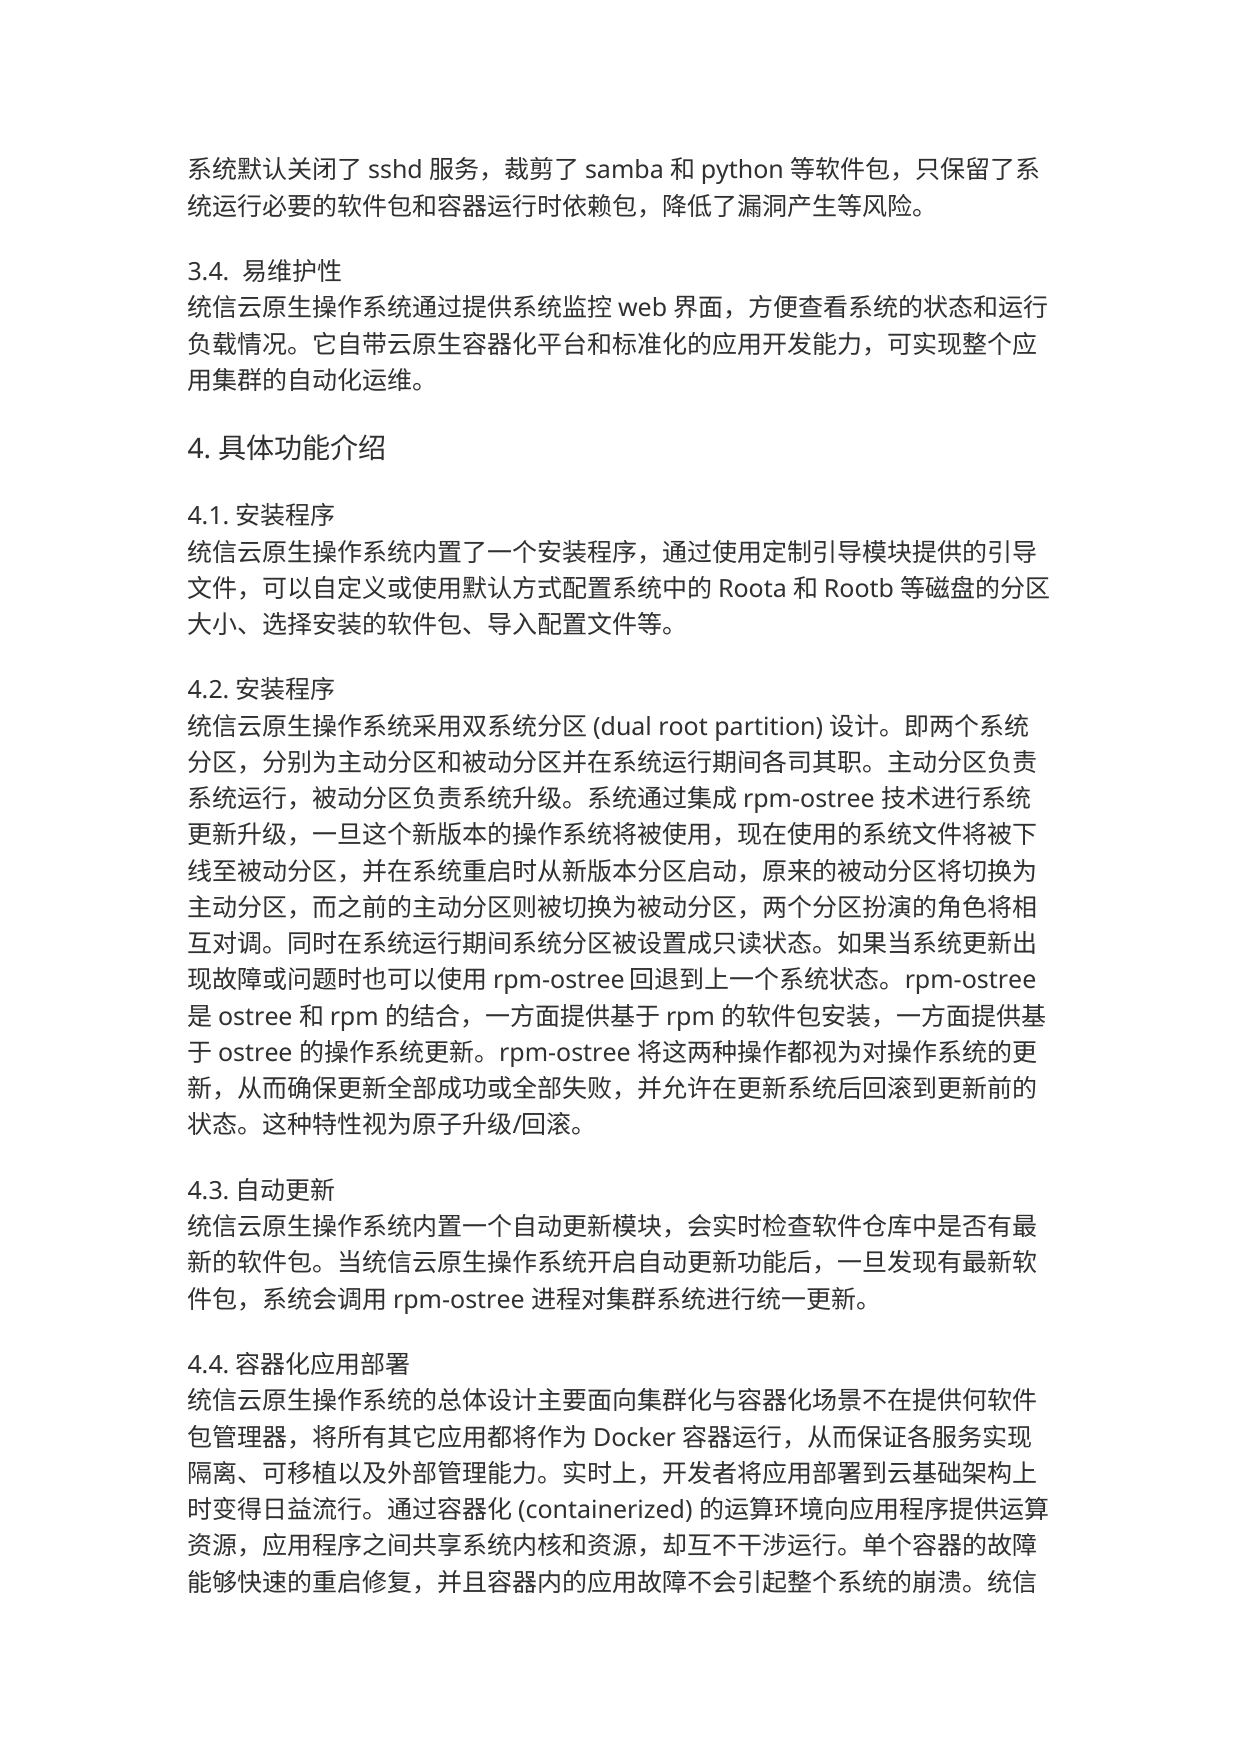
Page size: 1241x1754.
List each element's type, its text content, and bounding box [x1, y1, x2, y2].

text 3.4. 易维护性 [187, 252, 1053, 288]
text 统信云原生操作系统通过提供系统监控 web 界面，方便查看系统的状态和运行负载情况。它自带云原生容器化平台和标准化的应用开发能力，可实现整个应用集群的自动化运维。 [187, 288, 1053, 397]
text 统信云原生操作系统内置了一个安装程序，通过使用定制引导模块提供的引导文件，可以自定义或使用默认方式配置系统中的 Roota 和 Rootb 等磁盘的分区大小、选择安装的软件包、导入配置文件等。 [187, 532, 1053, 641]
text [187, 1381, 1053, 1598]
text 4.1. 安装程序 [187, 496, 1053, 532]
text 统信云原生操作系统内置一个自动更新模块，会实时检查软件仓库中是否有最新的软件包。当统信云原生操作系统开启自动更新功能后，一旦发现有最新软件包，系统会调用 rpm-ostree 进程对集群系统进行统一更新。 [187, 1207, 1053, 1315]
text 统信云原生操作系统采用双系统分区 (dual root partition) 设计。即两个系统分区，分别为主动分区和被动分区并在系统运行期间各司其职。主动分区负责系统运行，被动分区负责系统升级。系统通过集成 rpm-ostree 技术进行系统更新升级，一旦这个新版本的操作系统将被使用，现在使用的系统文件将被下线至被动分区，并在系统重启时从新版本分区启动，原来的被动分区将切换为主动分区，而之前的主动分区则被切换为被动分区，两个分区扮演的角色将相互对调。同时在系统运行期间系统分区被设置成只读状态。如果当系统更新出现故障或问题时也可以使用 rpm-ostree回退到上一个系统状态。rpm-ostree 是 ostree 和 rpm 的结合，一方面提供基于 rpm 的软件包安装，一方面提供基于 ostree 的操作系统更新。rpm-ostree 将这两种操作都视为对操作系统的更新，从而确保更新全部成功或全部失败，并允许在更新系统后回滚到更新前的状态。这种特性视为原子升级/回滚。 [187, 706, 1053, 1141]
text 4.4. 容器化应用部署 [187, 1344, 1053, 1381]
text 4.2. 安装程序 [187, 670, 1053, 706]
text 4.3. 自动更新 [187, 1170, 1053, 1207]
text 4. 具体功能介绍 [187, 426, 1053, 467]
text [187, 150, 1053, 222]
